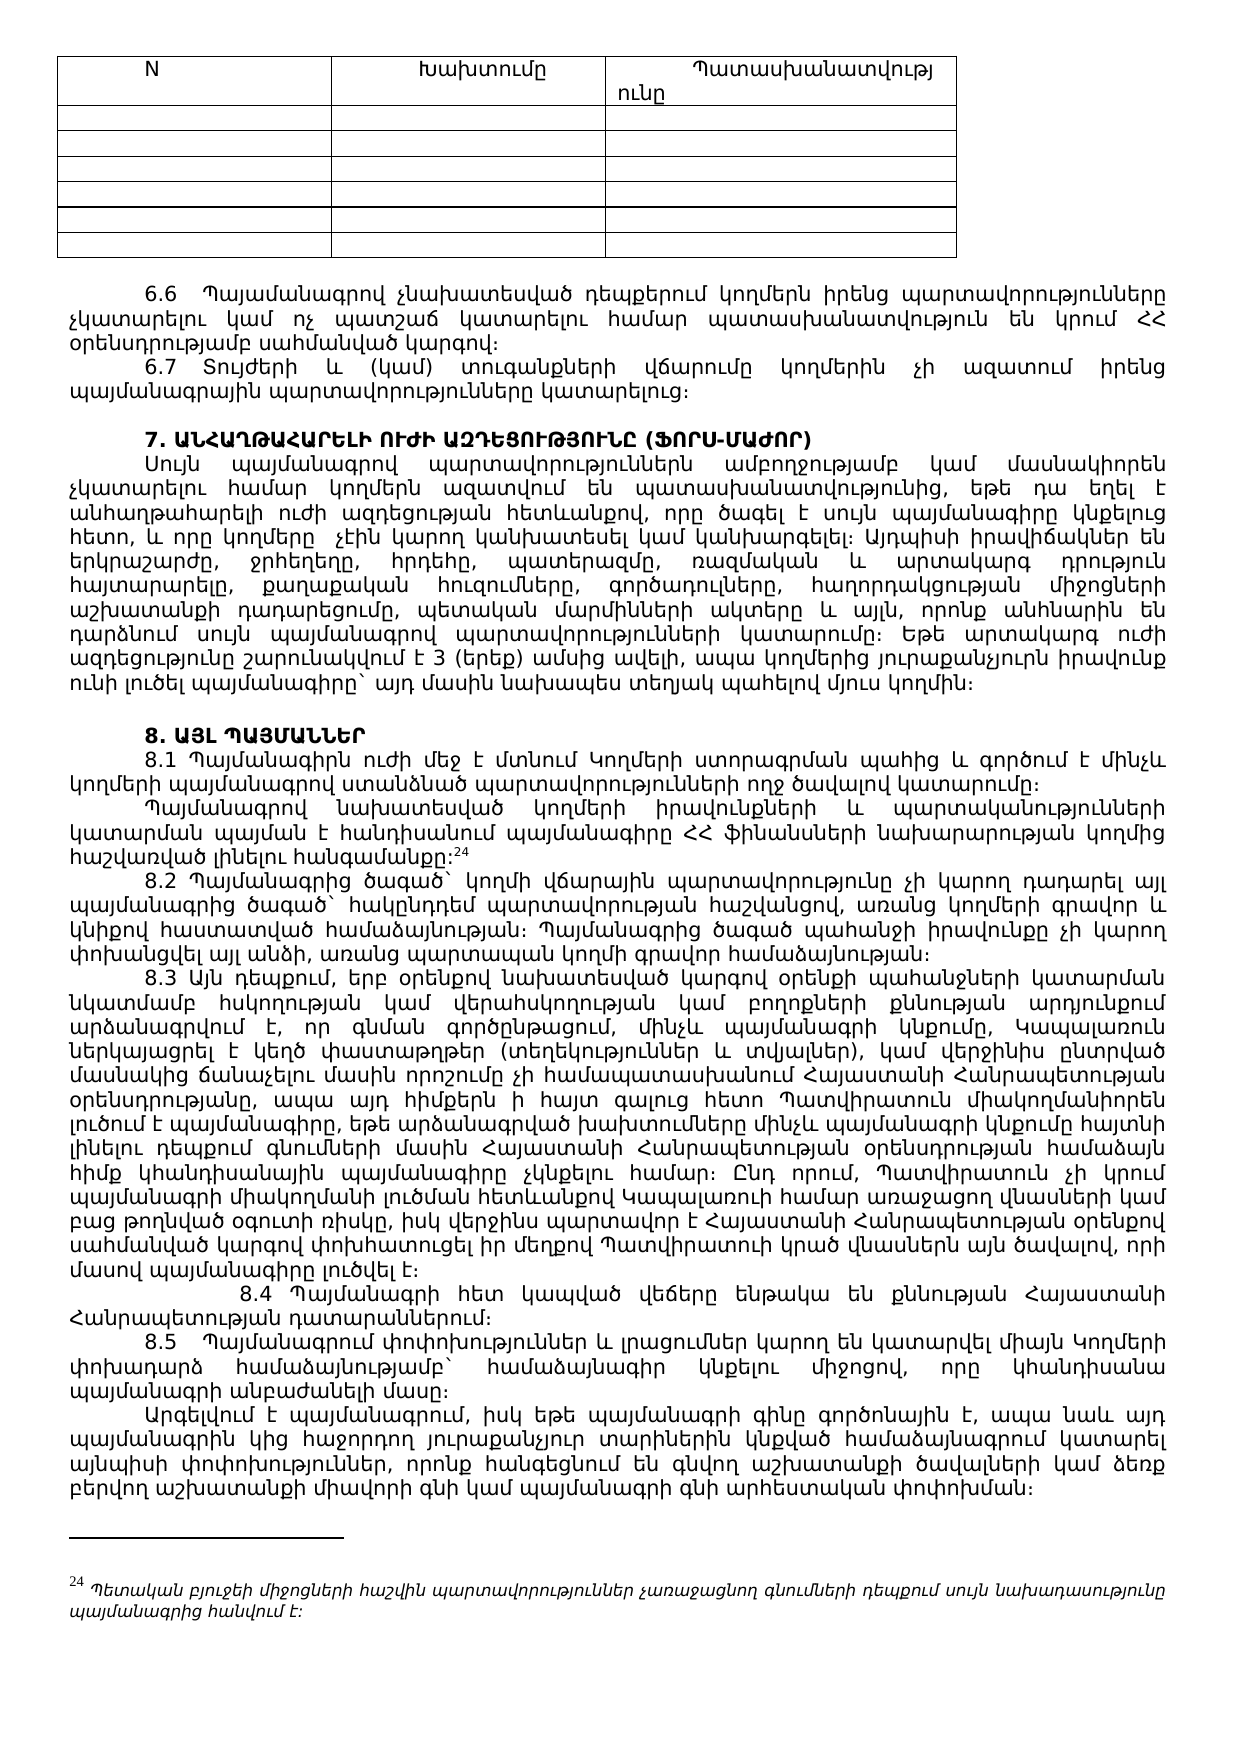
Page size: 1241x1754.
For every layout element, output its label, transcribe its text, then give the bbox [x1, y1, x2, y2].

table_header N [58, 57, 331, 105]
text 8.4 Պայմանագրի հետ կապված վեճերը ենթակա են քննության Հայաստանի Հանրապետության դատարաններում։ [69, 1282, 1167, 1330]
table_cell [58, 208, 331, 232]
text 8.3 Այն դեպքում, երբ օրենքով նախատեսված կարգով օրենքի պահանջների կատարման նկատմամբ հսկողության կամ վերահսկողության կամ բողոքների քննության արդյունքում արձանագրվում է, որ գնման գործընթացում, մինչև պայմանագրի կնքումը, Կապալառուն ներկայացրել է կեղծ փաստաթղթեր (տեղեկություններ և տվյալներ), կամ վերջինիս ընտրված մասնակից ճանաչելու մասին որոշումը չի համապատասխանում Հայաստանի Հանրապետության օրենսդրությանը, ապա այդ հիմքերն ի հայտ գալուց հետո Պատվիրատուն միակողմանիորեն լուծում է պայմանագիրը, եթե արձանագրված խախտումները մինչև պայմանագրի կնքումը հայտնի լինելու դեպքում գնումների մասին Հայաստանի Հանրապետության օրենսդրության համաձայն հիմք կհանդիսանային պայմանագիրը չկնքելու համար։ Ընդ որում, Պատվիրատուն չի կրում պայմանագրի միակողմանի լուծման հետևանքով Կապալառուի համար առաջացող վնասների կամ բաց թողնված օգուտի ռիսկը, իսկ վերջինս պարտավոր է Հայաստանի Հանրապետության օրենքով սահմանված կարգով փոխհատուցել իր մեղքով Պատվիրատուի կրած վնասներն այն ծավալով, որի մասով պայմանագիրը լուծվել է։ [69, 966, 1167, 1282]
text Սույն պայմանագրով պարտավորություններն ամբողջությամբ կամ մասնակիորեն չկատարելու համար կողմերն ազատվում են պատասխանատվությունից, եթե դա եղել է անհաղթահարելի ուժի ազդեցության հետևանքով, որը ծագել է սույն պայմանագիրը կնքելուց հետո, և որը կողմերը չէին կարող կանխատեսել կամ կանխարգելել։ Այդպիսի իրավիճակներ են երկրաշարժը, ջրհեղեղը, հրդեհը, պատերազմը, ռազմական և արտակարգ դրություն հայտարարելը, քաղաքական հուզումները, գործադուլները, հաղորդակցության միջոցների աշխատանքի դադարեցումը, պետական մարմինների ակտերը և այլն, որոնք անհնարին են դարձնում սույն պայմանագրով պարտավորությունների կատարումը։ Եթե արտակարգ ուժի ազդեցությունը շարունակվում է 3 (երեք) ամսից ավելի, ապա կողմերից յուրաքանչյուրն իրավունք ունի լուծել պայմանագիրը` այդ մասին նախապես տեղյակ պահելով մյուս կողմին։ [69, 452, 1167, 695]
text Պայմանագրով նախատեսված կողմերի իրավունքների և պարտականությունների կատարման պայման է հանդիսանում պայմանագիրը ՀՀ ֆինանսների նախարարության կողմից հաշվառված լինելու հանգամանքը: [69, 796, 1167, 869]
text 6.6 Պայամանագրով չնախատեսված դեպքերում կողմերն իրենց պարտավորությունները չկատարելու կամ ոչ պատշաճ կատարելու համար պատասխանատվություն են կրում ՀՀ օրենսդրությամբ սահմանված կարգով։ [69, 282, 1167, 355]
table_cell [332, 208, 605, 232]
table_cell [332, 131, 605, 156]
table_cell [332, 157, 605, 181]
table_cell [332, 182, 605, 206]
table_cell [332, 233, 605, 257]
table_cell [58, 131, 331, 156]
table_header Պատասխանատվությունը [606, 57, 956, 105]
table_cell [58, 182, 331, 206]
table_cell [58, 157, 331, 181]
text 6.7 Տույժերի և (կամ) տուգանքների վճարումը կողմերին չի ազատում իրենց պայմանագրային պարտավորությունները կատարելուց։ [69, 355, 1167, 404]
text 8.1 Պայմանագիրն ուժի մեջ է մտնում Կողմերի ստորագրման պահից և գործում է մինչև կողմերի պայմանագրով ստանձնած պարտավորությունների ողջ ծավալով կատարումը։ [69, 748, 1167, 796]
table_header Խախտումը [332, 57, 605, 105]
table_cell [606, 182, 956, 206]
table_cell [58, 233, 331, 257]
text Արգելվում է պայմանագրում, իսկ եթե պայմանագրի գինը գործոնային է, ապա նաև այդ պայմանագրին կից հաջորդող յուրաքանչյուր տարիներին կնքված համաձայնագրում կատարել այնպիսի փոփոխություններ, որոնք հանգեցնում են գնվող աշխատանքի ծավալների կամ ձեռք բերվող աշխատանքի միավորի գնի կամ պայմանագրի գնի արհեստական փոփոխման։ [69, 1403, 1167, 1500]
table_cell [606, 106, 956, 130]
text 8.5 Պայմանագրում փոփոխություններ և լրացումներ կարող են կատարվել միայն Կողմերի փոխադարձ համաձայնությամբ` համաձայնագիր կնքելու միջոցով, որը կհանդիսանա պայմանագրի անբաժանելի մասը։ [69, 1330, 1167, 1403]
table_cell [606, 157, 956, 181]
table_cell [606, 208, 956, 232]
text 8.2 Պայմանագրից ծագած` կողմի վճարային պարտավորությունը չի կարող դադարել այլ պայմանագրից ծագած` հակընդդեմ պարտավորության հաշվանցով, առանց կողմերի գրավոր և կնիքով հաստատված համաձայնության։ Պայմանագրից ծագած պահանջի իրավունքը չի կարող փոխանցվել այլ անձի, առանց պարտապան կողմի գրավոր համաձայնության։ [69, 869, 1167, 966]
text 8. ԱՅԼ ՊԱՅՄԱՆՆԵՐ [69, 724, 1167, 748]
table_cell [332, 106, 605, 130]
table_cell [606, 131, 956, 156]
text 7. ԱՆՀԱՂԹԱՀԱՐԵԼԻ ՈՒԺԻ ԱԶԴԵՑՈՒԹՅՈՒՆԸ (ՖՈՐՍ-ՄԱԺՈՐ) [69, 428, 1167, 452]
table_cell [58, 106, 331, 130]
table_cell [606, 233, 956, 257]
